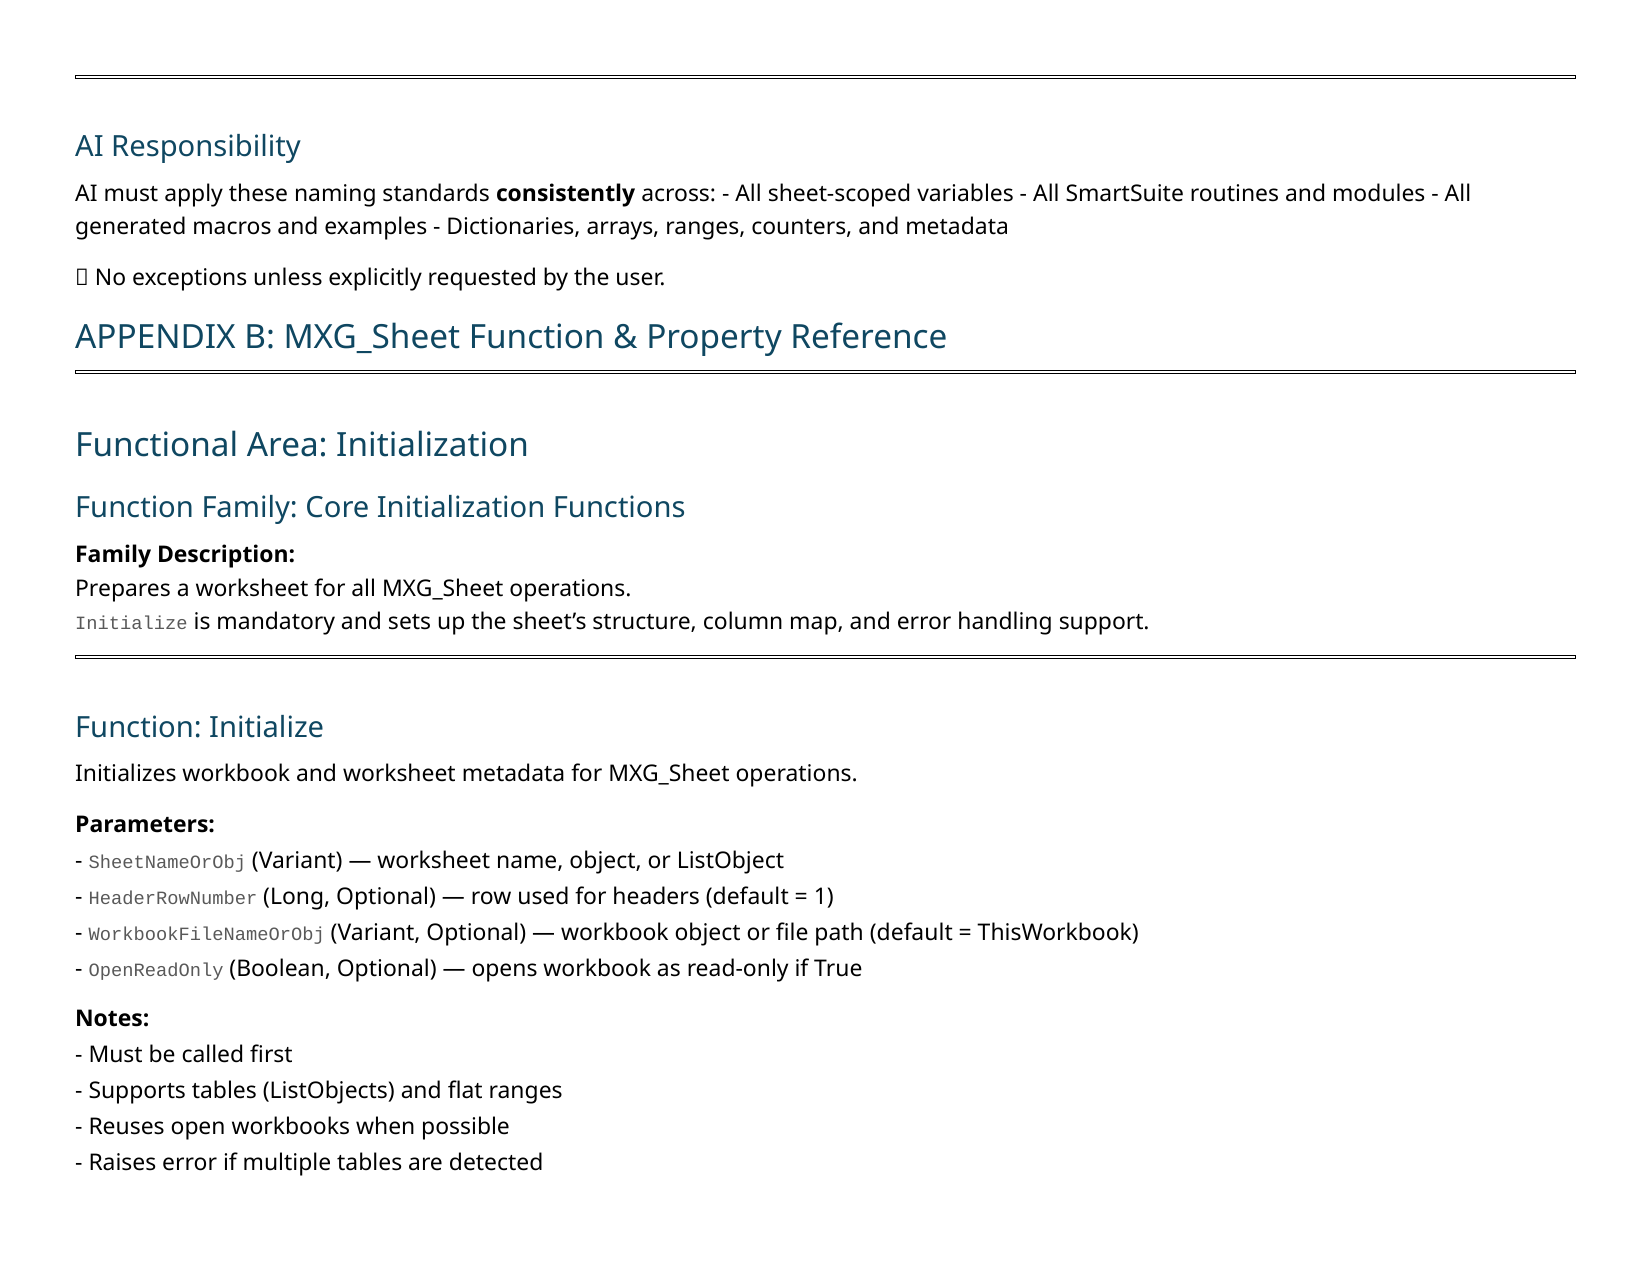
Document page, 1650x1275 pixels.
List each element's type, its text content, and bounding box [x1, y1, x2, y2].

subtitle Function: Initialize [75, 706, 1575, 746]
text Parameters: - SheetNameOrObj (Variant) — worksheet name, object, or ListObject - HeaderRowNumber (Long, Optional) — row used for headers (default = 1) - WorkbookFileNameOrObj (Variant, Optional) — workbook object or file path (default = ThisWorkbook) - OpenReadOnly (Boolean, Optional) — opens workbook as read-only if True [75, 808, 1575, 983]
subtitle AI Responsibility [75, 125, 1575, 165]
text Notes: - Must be called first - Supports tables (ListObjects) and flat ranges - Reuses open workbooks when possible - Raises error if multiple tables are detected [75, 1002, 1575, 1177]
subtitle Functional Area: Initialization [75, 421, 1575, 466]
subtitle APPENDIX B: MXG_Sheet Function & Property Reference [75, 313, 1575, 359]
subtitle Function Family: Core Initialization Functions [75, 487, 1575, 526]
text ✅ No exceptions unless explicitly requested by the user. [75, 261, 1575, 292]
